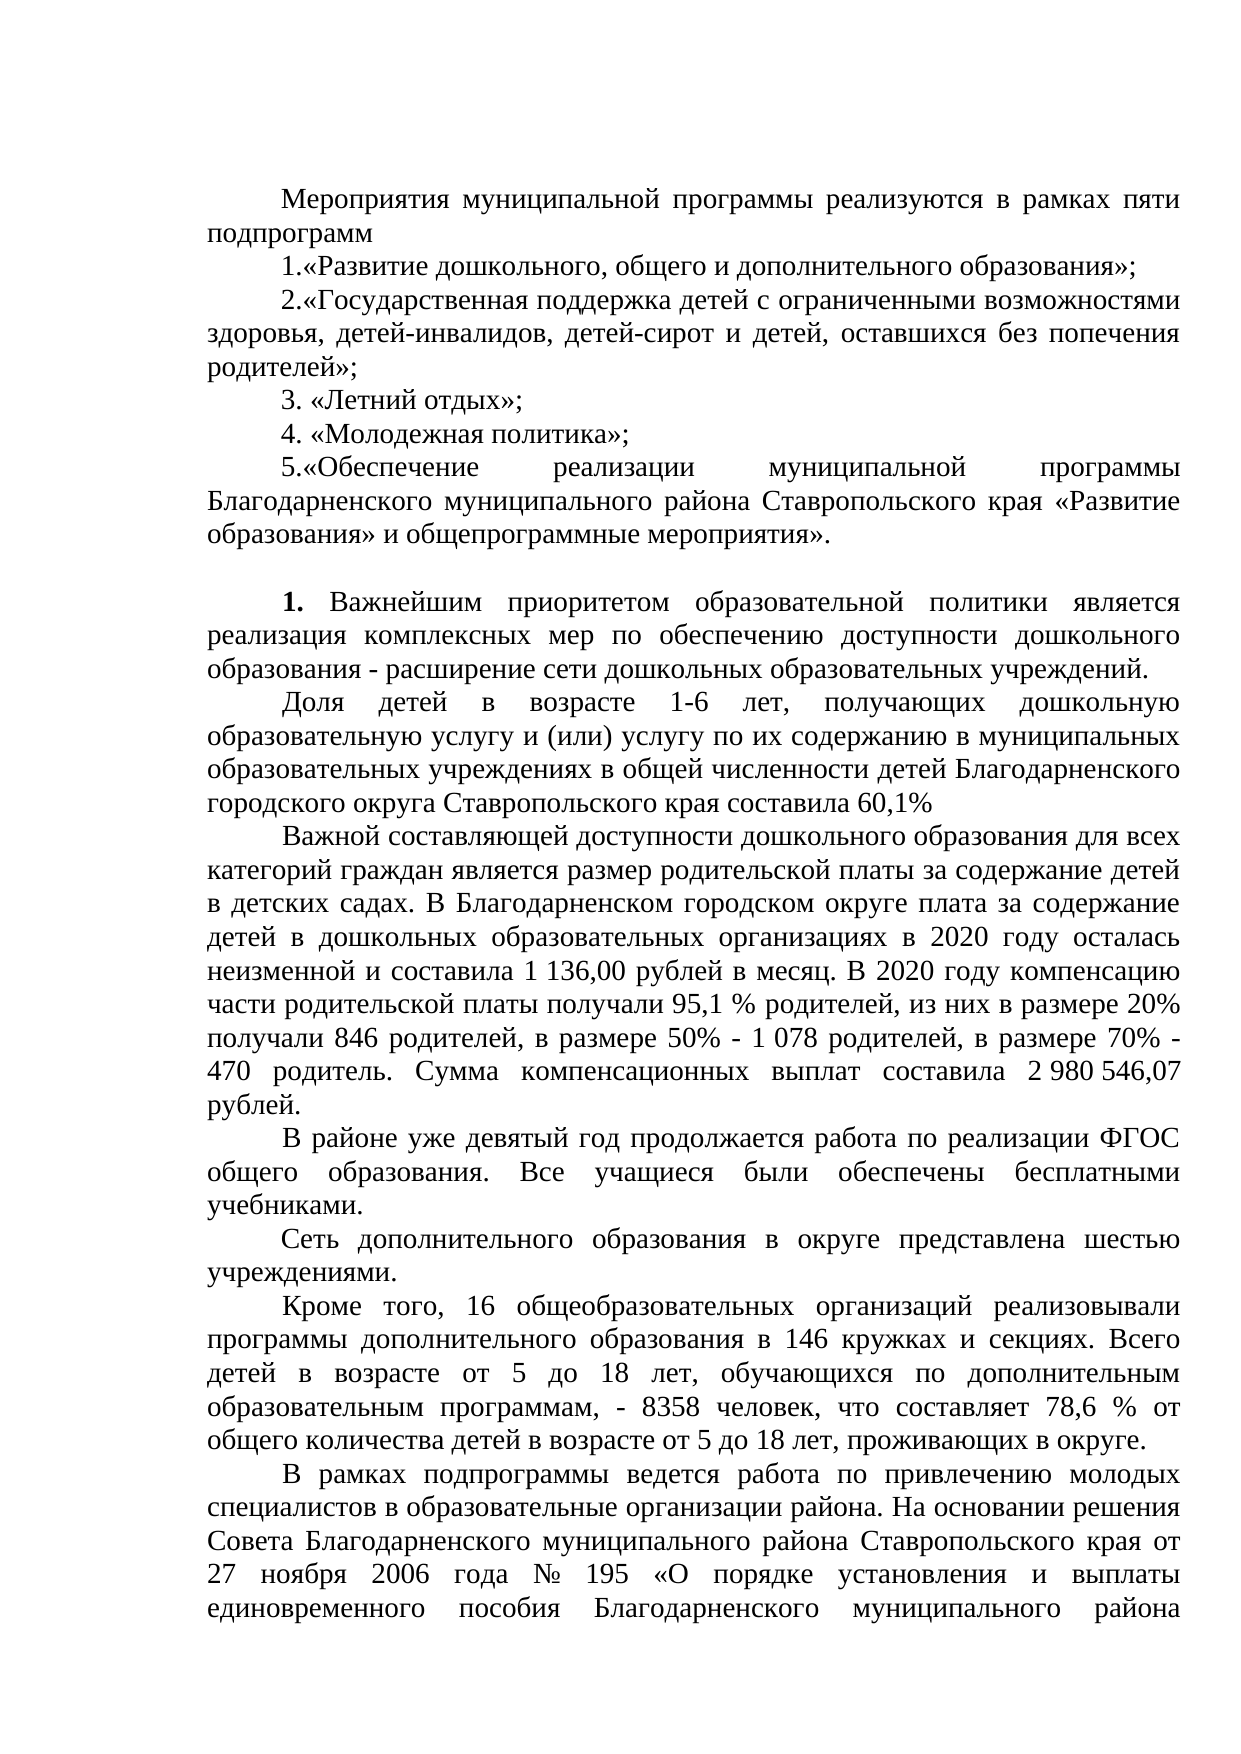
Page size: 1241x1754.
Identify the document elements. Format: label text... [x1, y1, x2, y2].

text 1. Важнейшим приоритетом образовательной политики является реализация комплексных мер по обеспечению доступности дошкольного образования - расширение сети дошкольных образовательных учреждений. [207, 584, 1181, 684]
text Кроме того, 16 общеобразовательных организаций реализовывали программы дополнительного образования в 146 кружках и секциях. Всего детей в возрасте от 5 до 18 лет, обучающихся по дополнительным образовательным программам, - 8358 человек, что составляет 78,6 % от общего количества детей в возрасте от 5 до 18 лет, проживающих в округе. [207, 1288, 1181, 1456]
text Мероприятия муниципальной программы реализуются в рамках пяти подпрограмм [207, 181, 1181, 248]
text 2.«Государственная поддержка детей с ограниченными возможностями здоровья, детей-инвалидов, детей-сирот и детей, оставшихся без попечения родителей»; [207, 282, 1181, 382]
text 1.«Развитие дошкольного, общего и дополнительного образования»; [207, 248, 1181, 282]
text В районе уже девятый год продолжается работа по реализации ФГОС общего образования. Все учащиеся были обеспечены бесплатными учебниками. [207, 1120, 1181, 1221]
text 5.«Обеспечение реализации муниципальной программы Благодарненского муниципального района Ставропольского края «Развитие образования» и общепрограммные мероприятия». [207, 449, 1181, 550]
text 3. «Летний отдых»; [207, 382, 1181, 416]
text Важной составляющей доступности дошкольного образования для всех категорий граждан является размер родительской платы за содержание детей в детских садах. В Благодарненском городском округе плата за содержание детей в дошкольных образовательных организациях в 2020 году осталась неизменной и составила 1 136,00 рублей в месяц. В 2020 году компенсацию части родительской платы получали 95,1 % родителей, из них в размере 20% получали 846 родителей, в размере 50% - 1 078 родителей, в размере 70% - 470 родитель. Сумма компенсационных выплат составила 2 980 546,07 рублей. [207, 818, 1181, 1120]
text 4. «Молодежная политика»; [207, 416, 1181, 449]
text Доля детей в возрасте 1-6 лет, получающих дошкольную образовательную услугу и (или) услугу по их содержанию в муниципальных образовательных учреждениях в общей численности детей Благодарненского городского округа Ставропольского края составила 60,1% [207, 684, 1181, 818]
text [207, 1456, 1181, 1623]
text Сеть дополнительного образования в округе представлена шестью учреждениями. [207, 1221, 1181, 1288]
